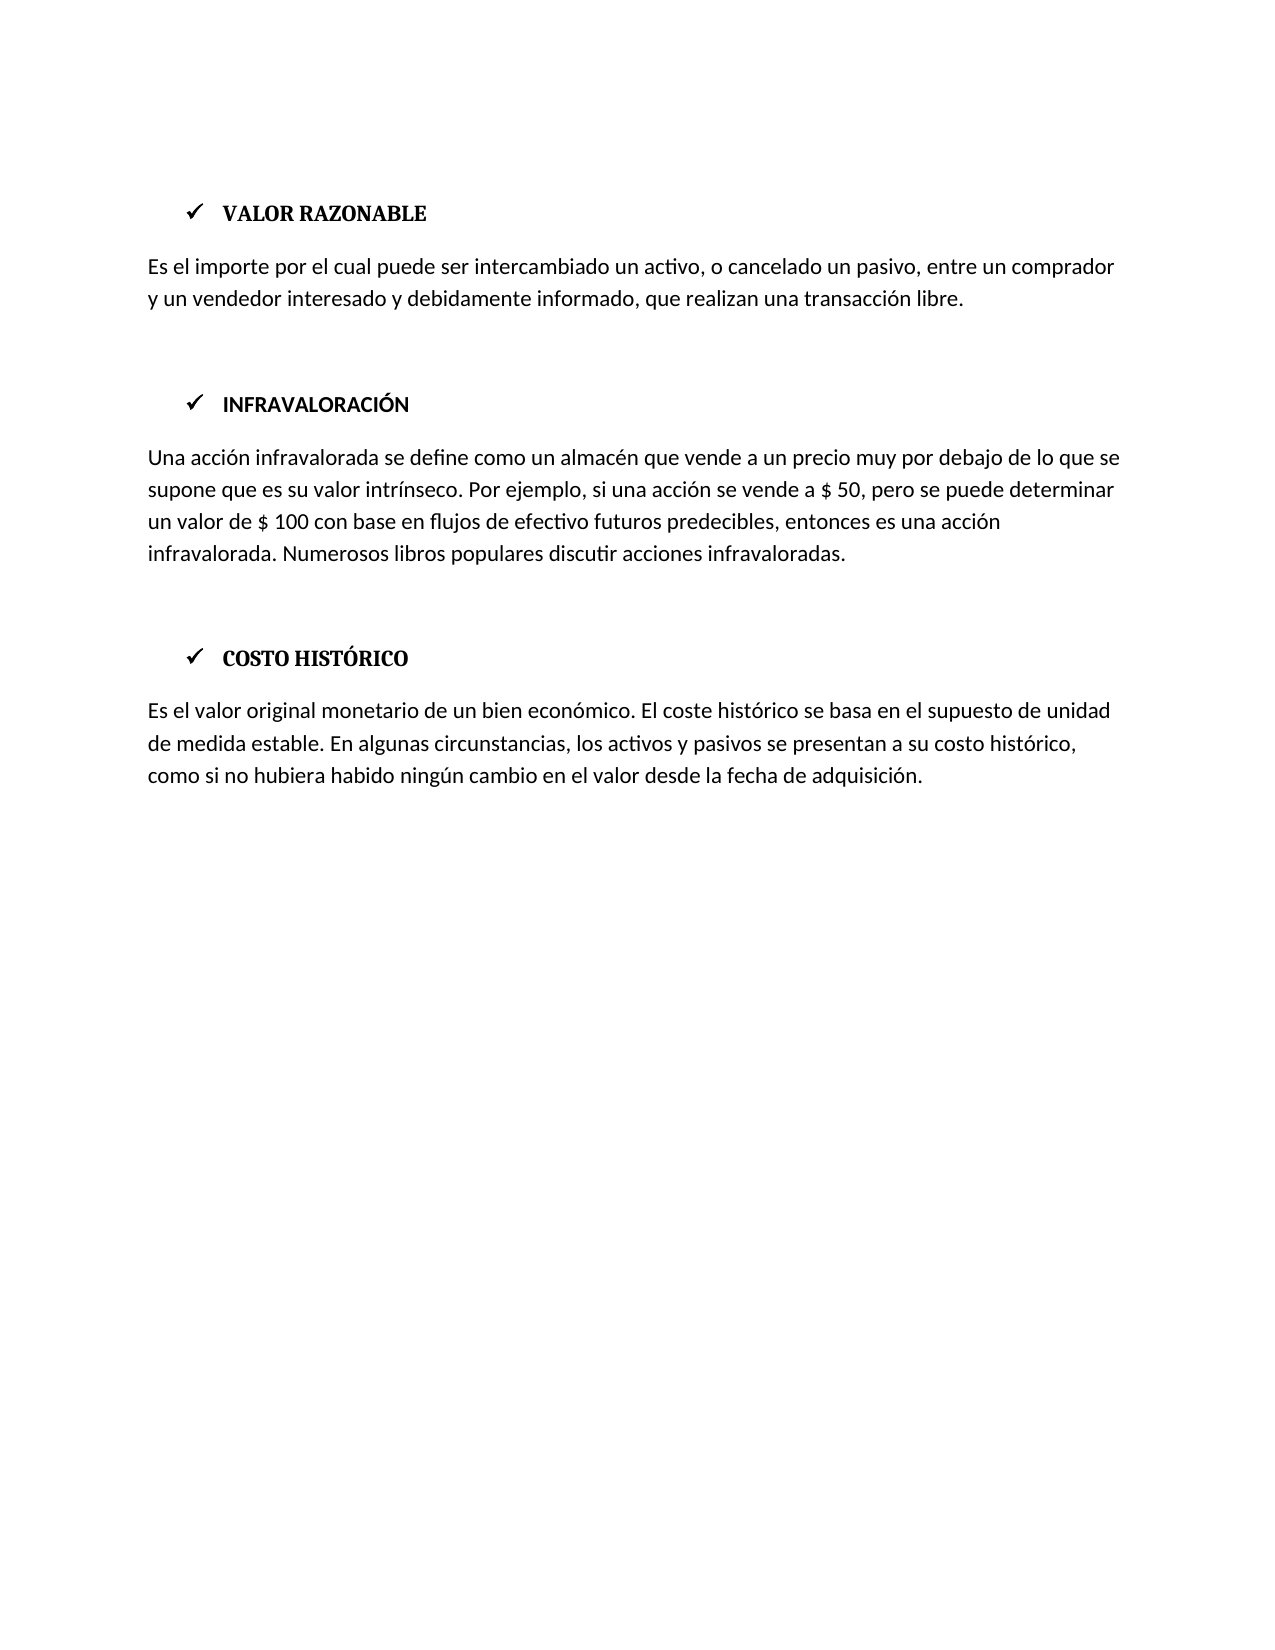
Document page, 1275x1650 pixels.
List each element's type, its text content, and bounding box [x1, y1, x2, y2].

text Es el importe por el cual puede ser intercambiado un activo, o cancelado un pasivo, entre un comprador y un vendedor interesado y debidamente informado, que realizan una transacción libre. [148, 252, 1127, 312]
list VALOR RAZONABLE [185, 201, 1127, 227]
list COSTO HISTÓRICO [185, 646, 1127, 672]
list INFRAVALORACIÓN [185, 390, 1127, 418]
text Una acción infravalorada se define como un almacén que vende a un precio muy por debajo de lo que se supone que es su valor intrínseco. Por ejemplo, si una acción se vende a $ 50, pero se puede determinar un valor de $ 100 con base en flujos de efectivo futuros predecibles, entonces es una acción infravalorada. Numerosos libros populares discutir acciones infravaloradas. [148, 443, 1127, 568]
text Es el valor original monetario de un bien económico. El coste histórico se basa en el supuesto de unidad de medida estable. En algunas circunstancias, los activos y pasivos se presentan a su costo histórico, como si no hubiera habido ningún cambio en el valor desde la fecha de adquisición. [148, 697, 1127, 789]
